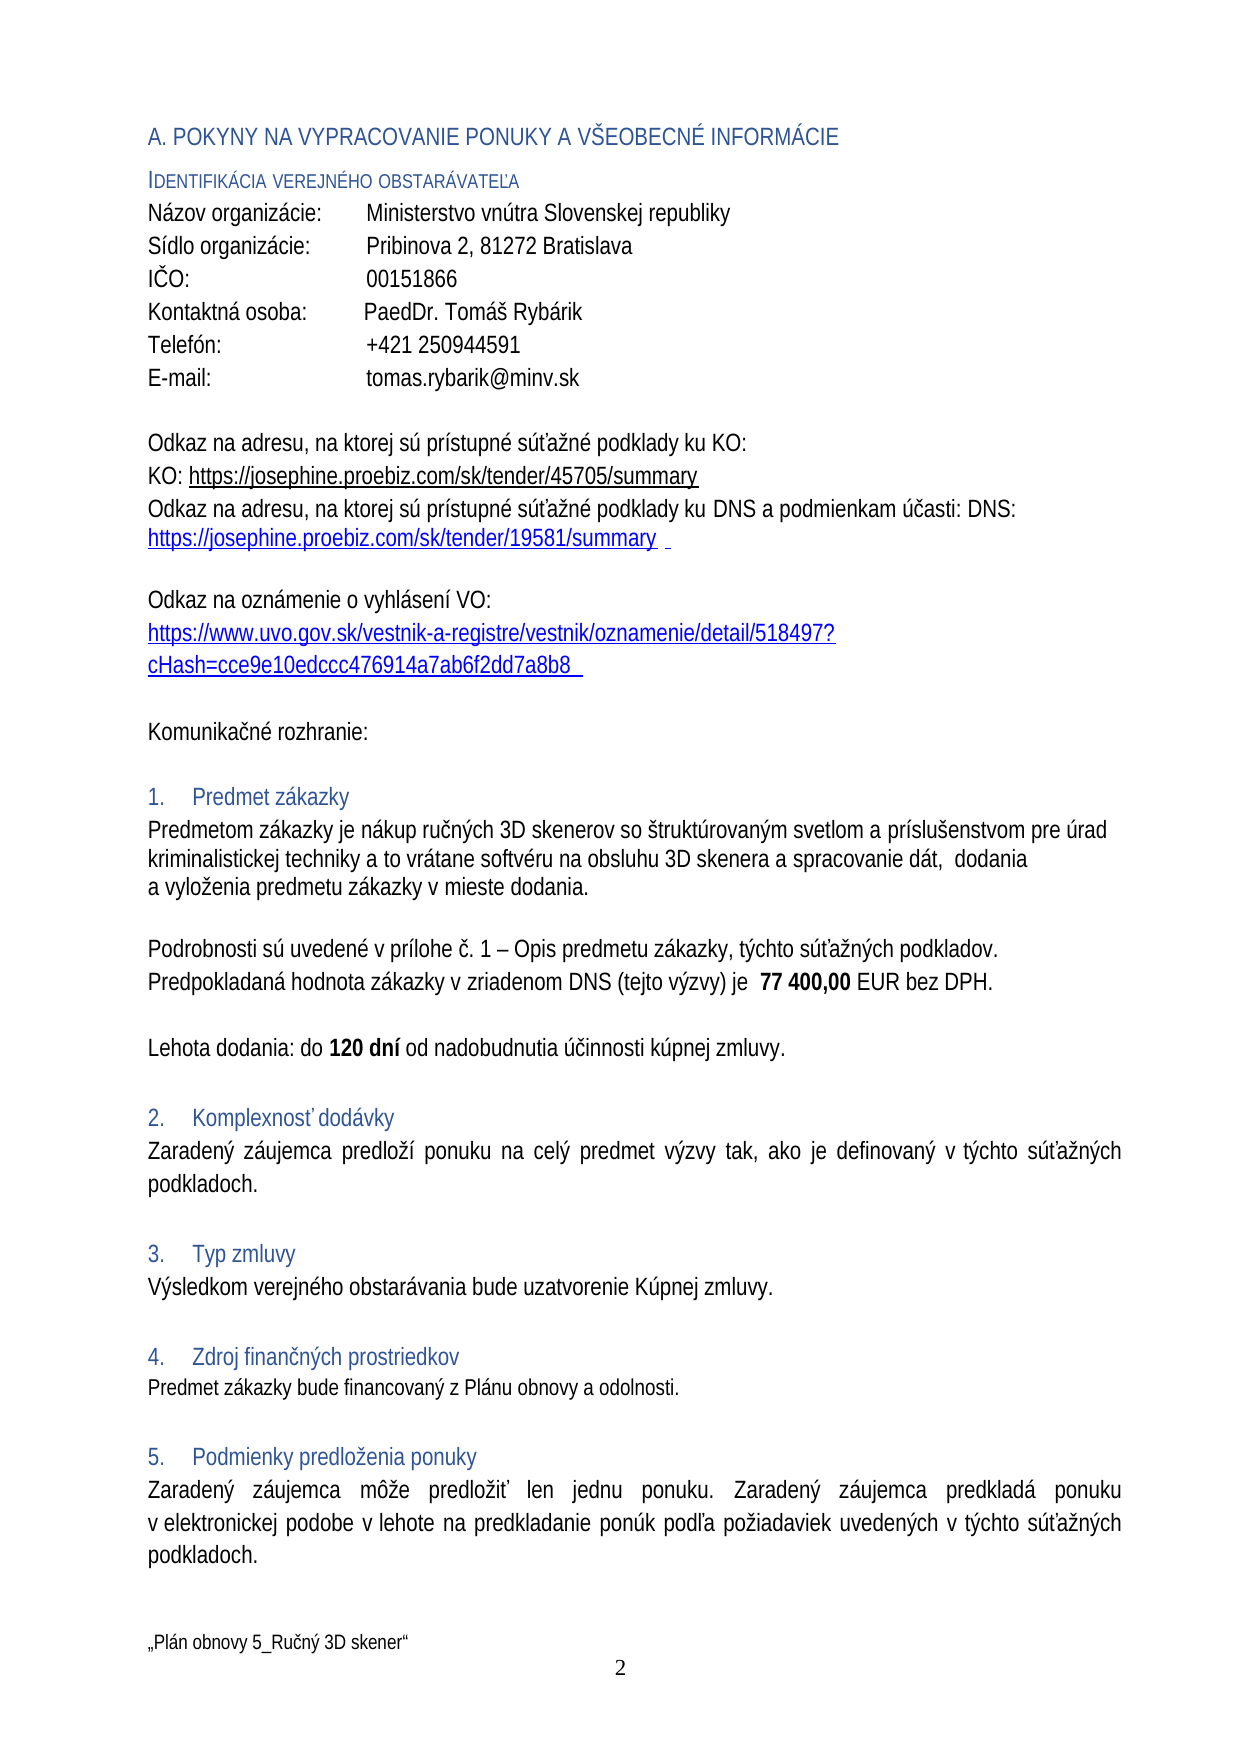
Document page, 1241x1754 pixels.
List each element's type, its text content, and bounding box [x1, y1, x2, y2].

subtitle Zdroj finančných prostriedkov [148, 1341, 1122, 1370]
text Komunikačné rozhranie: [148, 716, 1122, 745]
text Telefón: +421 250944591 [148, 330, 1122, 358]
text Výsledkom verejného obstarávania bude uzatvorenie Kúpnej zmluvy. [148, 1271, 1122, 1300]
text Lehota dodania: do 120 dní od nadobudnutia účinnosti kúpnej zmluvy. [148, 1033, 1122, 1061]
subtitle Predmet zákazky [148, 782, 1122, 811]
text Sídlo organizácie: Pribinova 2, 81272 Bratislava [148, 231, 1122, 259]
text KO: https://josephine.proebiz.com/sk/tender/45705/summary [148, 461, 1122, 490]
text Kontaktná osoba: PaedDr. Tomáš Rybárik [148, 297, 1122, 325]
text Odkaz na adresu, na ktorej sú prístupné súťažné podklady ku DNS a podmienkam účasti: DNS: https://josephine.proebiz.com/sk/tender/19581/summary [148, 494, 1122, 552]
text Identifikácia verejného obstarávateľa [148, 165, 1122, 194]
subtitle Komplexnosť dodávky [148, 1103, 1122, 1131]
text Názov organizácie: Ministerstvo vnútra Slovenskej republiky [148, 198, 1122, 227]
text https://www.uvo.gov.sk/vestnik-a-registre/vestnik/oznamenie/detail/518497?cHash=cce9e10edccc476914a7ab6f2dd7a8b8 [148, 617, 1122, 679]
subtitle Podmienky predloženia ponuky [148, 1442, 1122, 1470]
text E-mail: tomas.rybarik@minv.sk [148, 363, 1122, 391]
text Predmetom zákazky je nákup ručných 3D skenerov so štruktúrovaným svetlom a príslušenstvom pre úrad kriminalistickej techniky a to vrátane softvéru na obsluhu 3D skenera a spracovanie dát, dodania a vyloženia predmetu zákazky v mieste dodania. [148, 815, 1122, 901]
subtitle Typ zmluvy [148, 1238, 1122, 1267]
text Predpokladaná hodnota zákazky v zriadenom DNS (tejto výzvy) je 77 400,00 EUR bez DPH. [148, 967, 1122, 996]
text Odkaz na oznámenie o vyhlásení VO: [148, 584, 1122, 613]
text A. POKYNY NA VYPRACOVANIE PONUKY A VŠEOBECNÉ INFORMÁCIE [148, 122, 1122, 150]
text IČO: 00151866 [148, 264, 1122, 292]
text Predmet zákazky bude financovaný z Plánu obnovy a odolnosti. [148, 1374, 1120, 1401]
text Odkaz na adresu, na ktorej sú prístupné súťažné podklady ku KO: [148, 428, 1122, 457]
text Podrobnosti sú uvedené v prílohe č. 1 – Opis predmetu zákazky, týchto súťažných podkladov. [148, 934, 1122, 963]
text Zaradený záujemca predloží ponuku na celý predmet výzvy tak, ako je definovaný v týchto súťažných podkladoch. [148, 1136, 1122, 1197]
text Zaradený záujemca môže predložiť len jednu ponuku. Zaradený záujemca predkladá ponuku v elektronickej podobe v lehote na predkladanie ponúk podľa požiadaviek uvedených v týchto súťažných podkladoch. [148, 1474, 1122, 1569]
